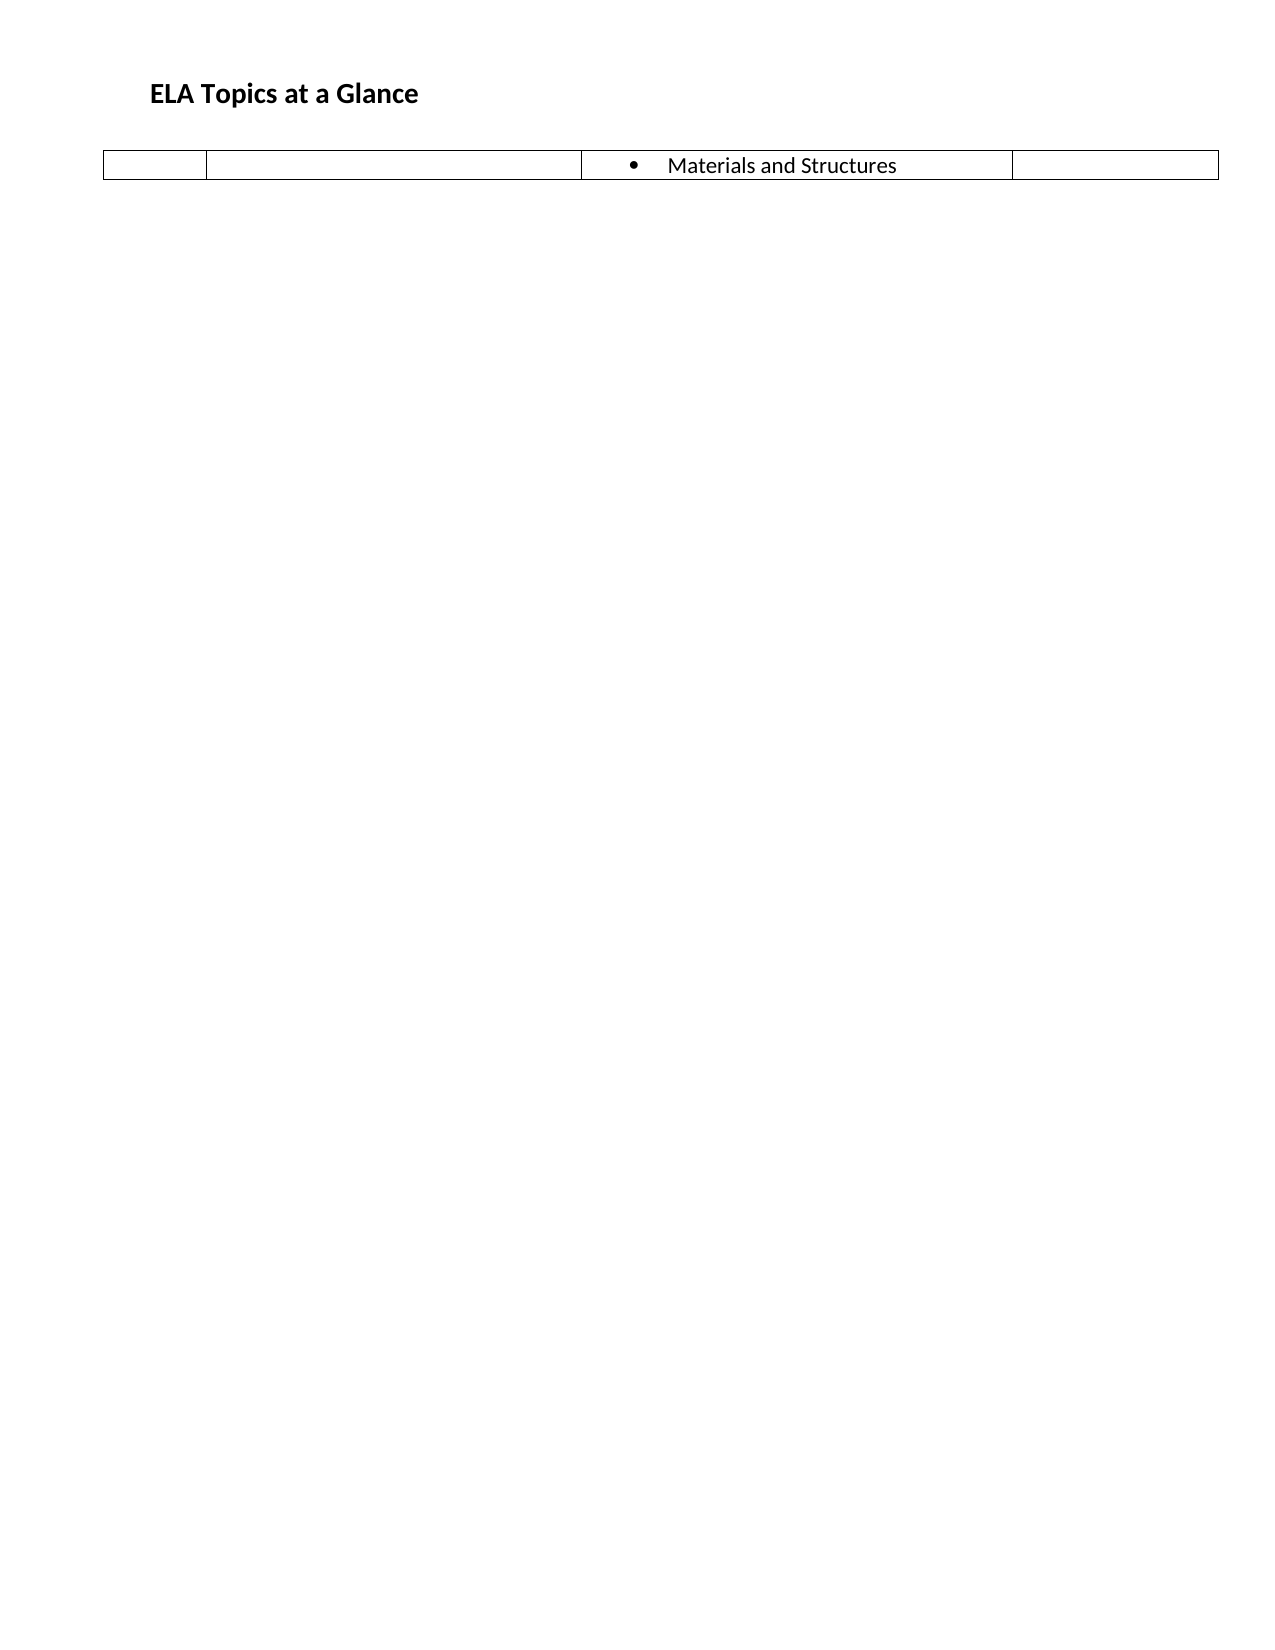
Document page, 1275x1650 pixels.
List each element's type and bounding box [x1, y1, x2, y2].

table_cell [1013, 151, 1218, 179]
table_cell [104, 151, 206, 179]
table_cell [207, 151, 581, 179]
table_cell [582, 151, 1012, 179]
